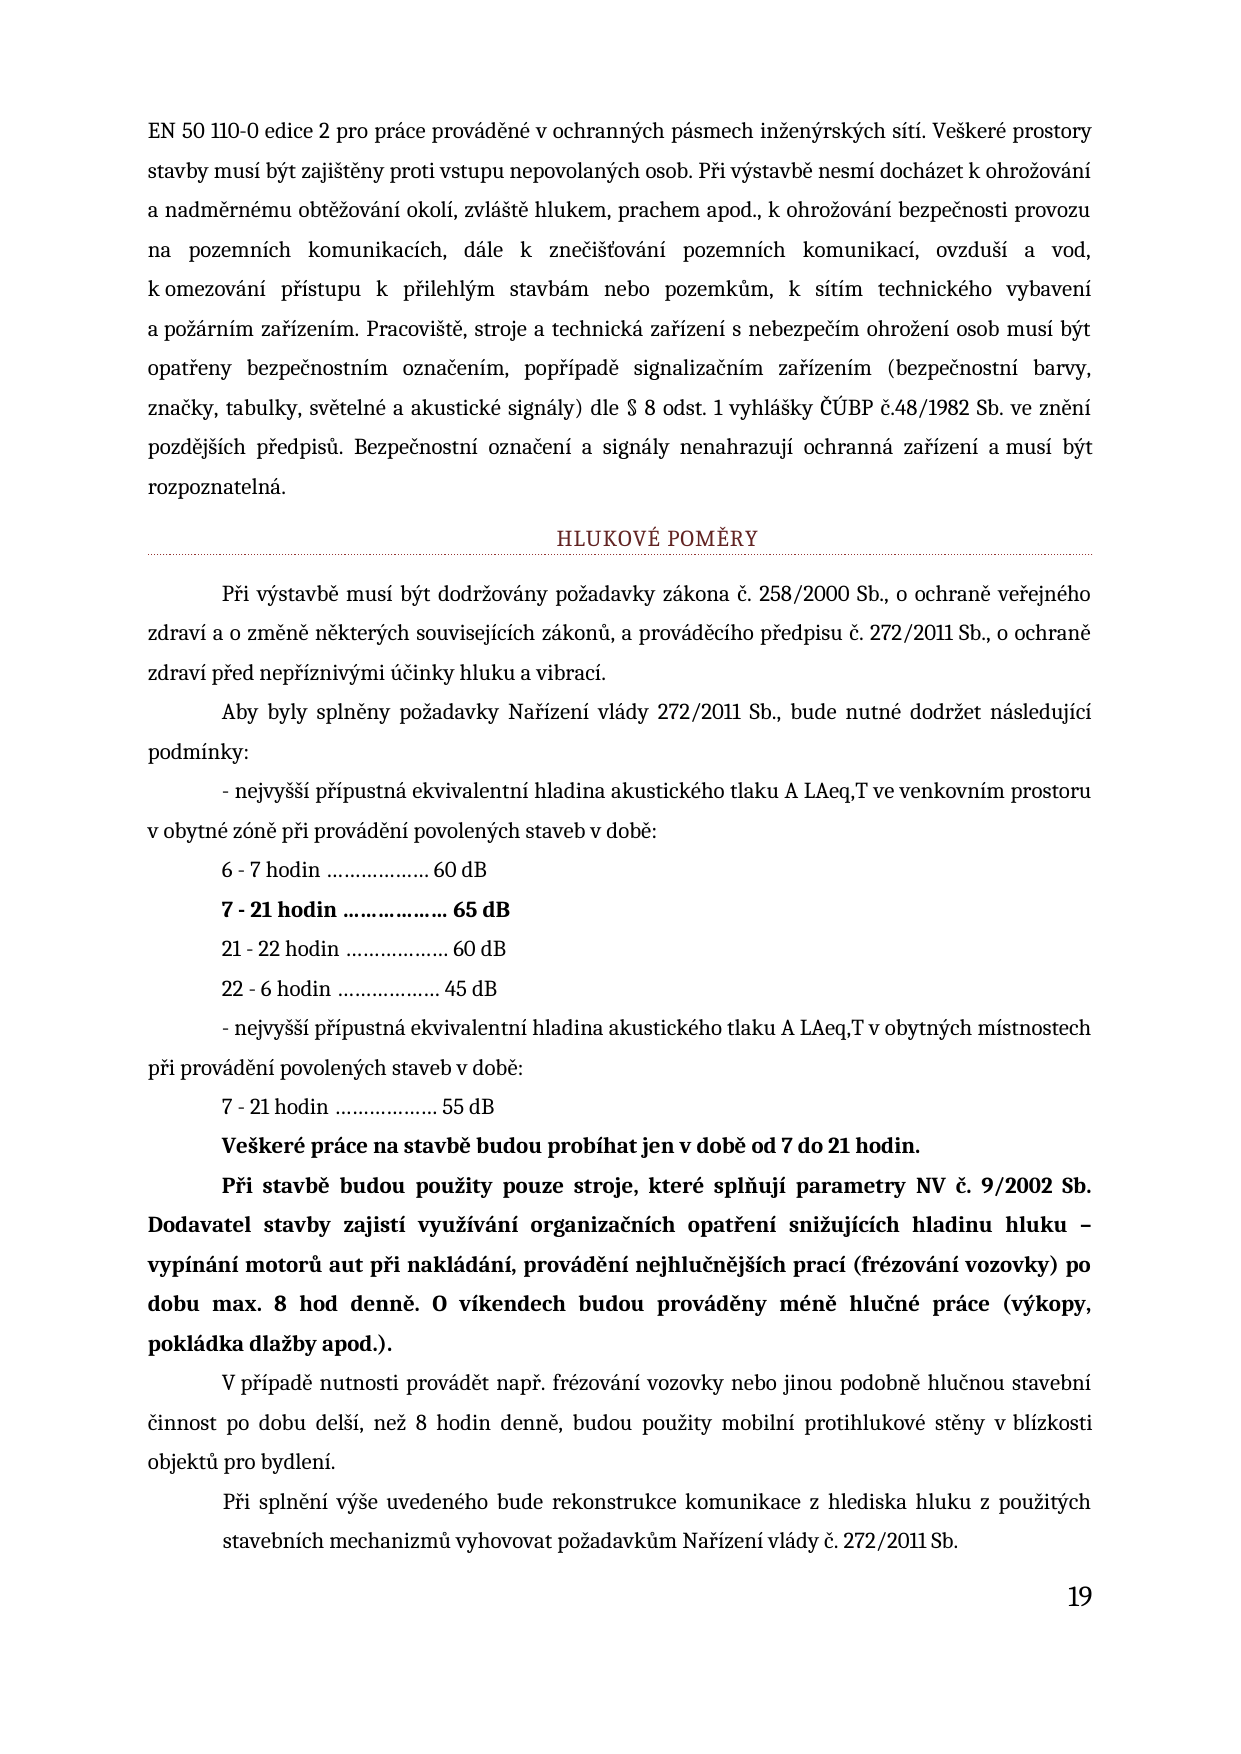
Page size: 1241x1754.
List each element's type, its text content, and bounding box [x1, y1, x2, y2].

text Aby byly splněny požadavky Nařízení vlády 272/2011 Sb., bude nutné dodržet následující podmínky: [148, 699, 1092, 765]
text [148, 118, 1092, 500]
text V případě nutnosti provádět např. frézování vozovky nebo jinou podobně hlučnou stavební činnost po dobu delší, než 8 hodin denně, budou použity mobilní protihlukové stěny v blízkosti objektů pro bydlení. [148, 1370, 1092, 1475]
text Při stavbě budou použity pouze stroje, které splňují parametry NV č. 9/2002 Sb. Dodavatel stavby zajistí využívání organizačních opatření snižujících hladinu hluku – vypínání motorů aut při nakládání, provádění nejhlučnějších prací (frézování vozovky) po dobu max. 8 hod denně. O víkendech budou prováděny méně hlučné práce (výkopy, pokládka dlažby apod.). [148, 1173, 1092, 1357]
text 7 - 21 hodin ……………… 55 dB [148, 1094, 1092, 1120]
list Při splnění výše uvedeného bude rekonstrukce komunikace z hlediska hluku z použitých stavebních mechanizmů vyhovovat požadavkům Nařízení vlády č. 272/2011 Sb. [223, 1488, 1092, 1554]
text 7 - 21 hodin ……………… 65 dB [148, 896, 1092, 923]
text 22 - 6 hodin ……………… 45 dB [148, 975, 1092, 1002]
text - nejvyšší přípustná ekvivalentní hladina akustického tlaku A LAeq,T v obytných místnostech při provádění povolených staveb v době: [148, 1015, 1092, 1081]
text 21 - 22 hodin ……………… 60 dB [148, 936, 1092, 962]
text Veškeré práce na stavbě budou probíhat jen v době od 7 do 21 hodin. [148, 1133, 1092, 1159]
text Při výstavbě musí být dodržovány požadavky zákona č. 258/2000 Sb., o ochraně veřejného zdraví a o změně některých souvisejících zákonů, a prováděcího předpisu č. 272/2011 Sb., o ochraně zdraví před nepříznivými účinky hluku a vibrací. [148, 581, 1092, 686]
text 6 - 7 hodin ……………… 60 dB [148, 857, 1092, 883]
text - nejvyšší přípustná ekvivalentní hladina akustického tlaku A LAeq,T ve venkovním prostoru v obytné zóně při provádění povolených staveb v době: [148, 778, 1092, 844]
subtitle Hlukové poměry [148, 525, 1092, 555]
